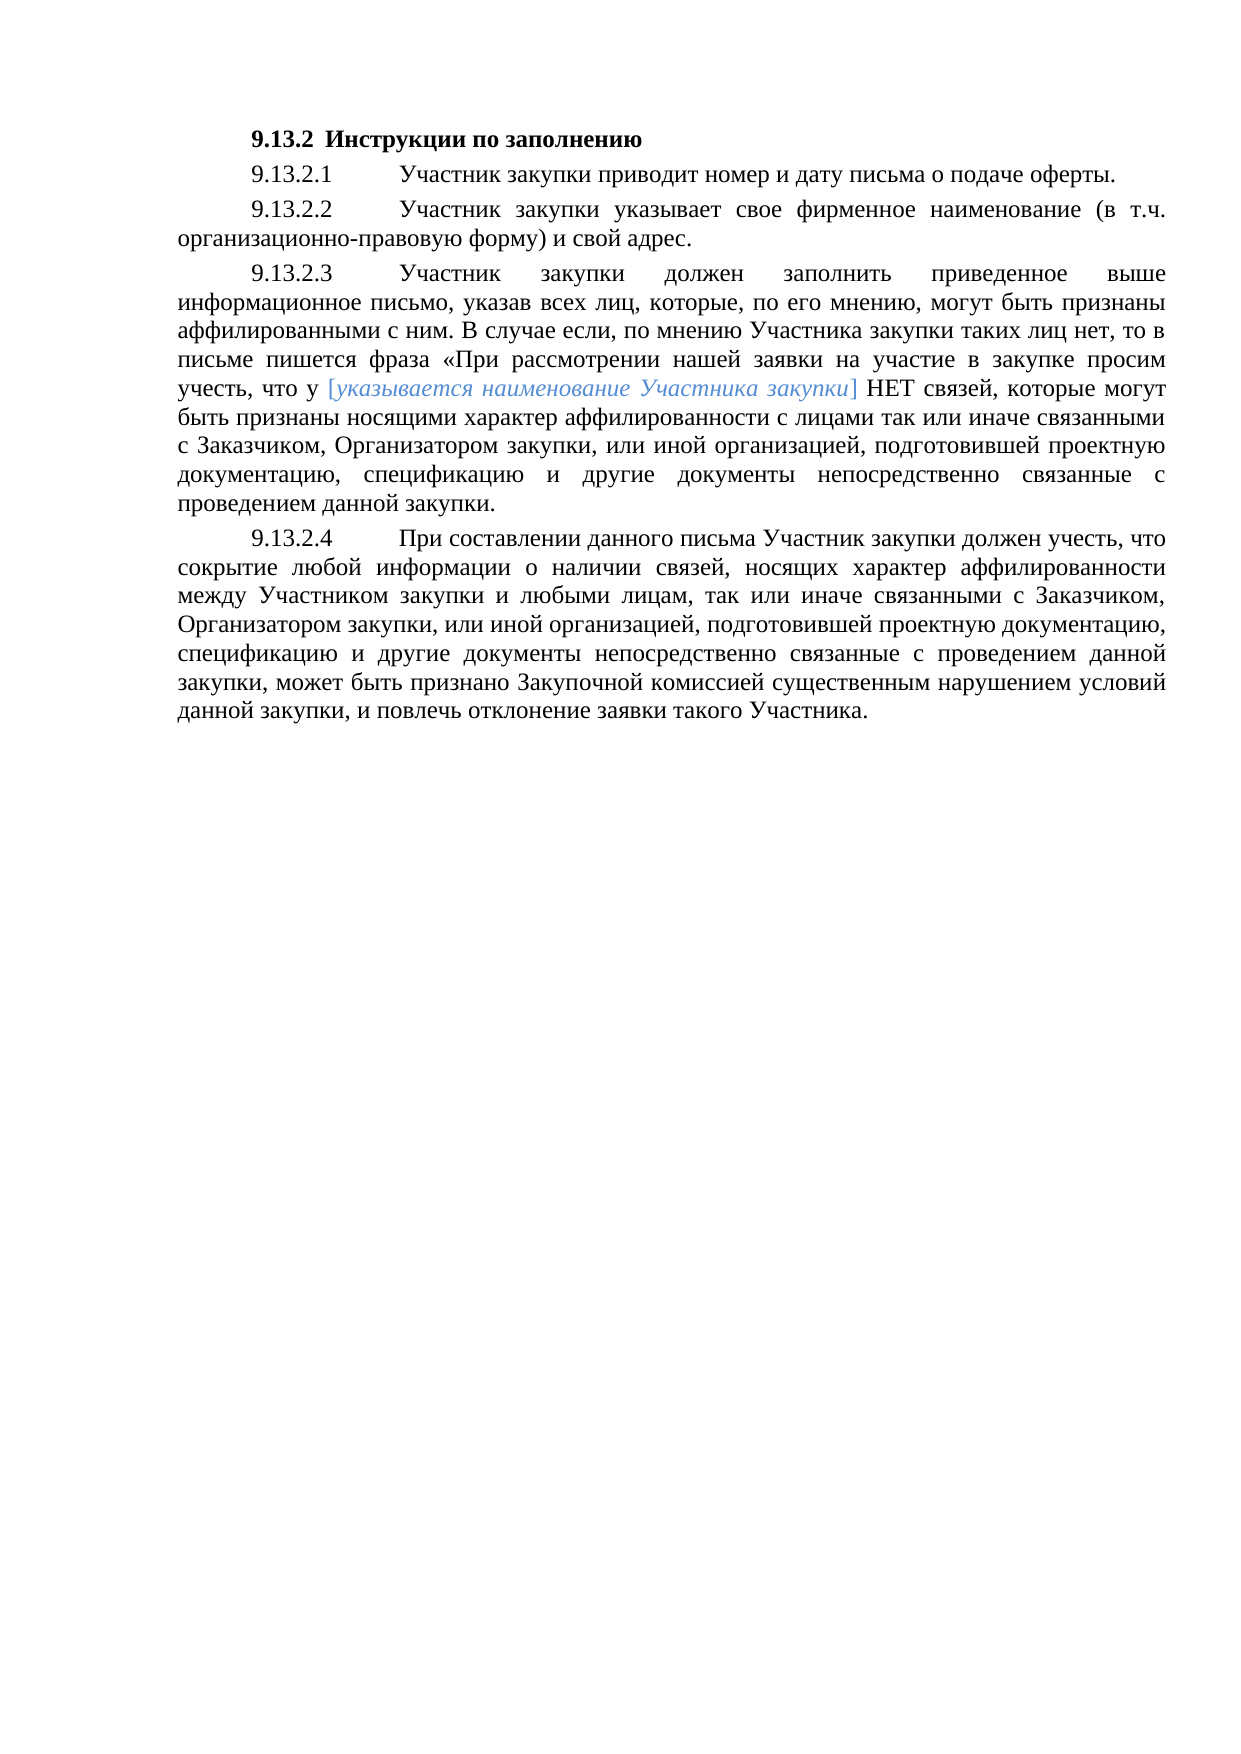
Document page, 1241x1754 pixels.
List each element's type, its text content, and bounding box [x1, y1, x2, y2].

list Участник закупки приводит номер и дату письма о подаче оферты. [177, 159, 1167, 188]
list Участник закупки указывает свое фирменное наименование (в т.ч. организационно-правовую форму) и свой адрес. [177, 194, 1167, 252]
list Инструкции по заполнению [177, 124, 1167, 153]
list Участник закупки должен заполнить приведенное выше информационное письмо, указав всех лиц, которые, по его мнению, могут быть признаны аффилированными с ним. В случае если, по мнению Участника закупки таких лиц нет, то в письме пишется фраза «При рассмотрении нашей заявки на участие в закупке просим учесть, что у [указывается наименование Участника закупки] НЕТ связей, которые могут быть признаны носящими характер аффилированности с лицами так или иначе связанными с Заказчиком, Организатором закупки, или иной организацией, подготовившей проектную документацию, спецификацию и другие документы непосредственно связанные с проведением данной закупки. [177, 258, 1167, 517]
list При составлении данного письма Участник закупки должен учесть, что сокрытие любой информации о наличии связей, носящих характер аффилированности между Участником закупки и любыми лицам, так или иначе связанными с Заказчиком, Организатором закупки, или иной организацией, подготовившей проектную документацию, спецификацию и другие документы непосредственно связанные с проведением данной закупки, может быть признано Закупочной комиссией существенным нарушением условий данной закупки, и повлечь отклонение заявки такого Участника. [177, 523, 1167, 724]
